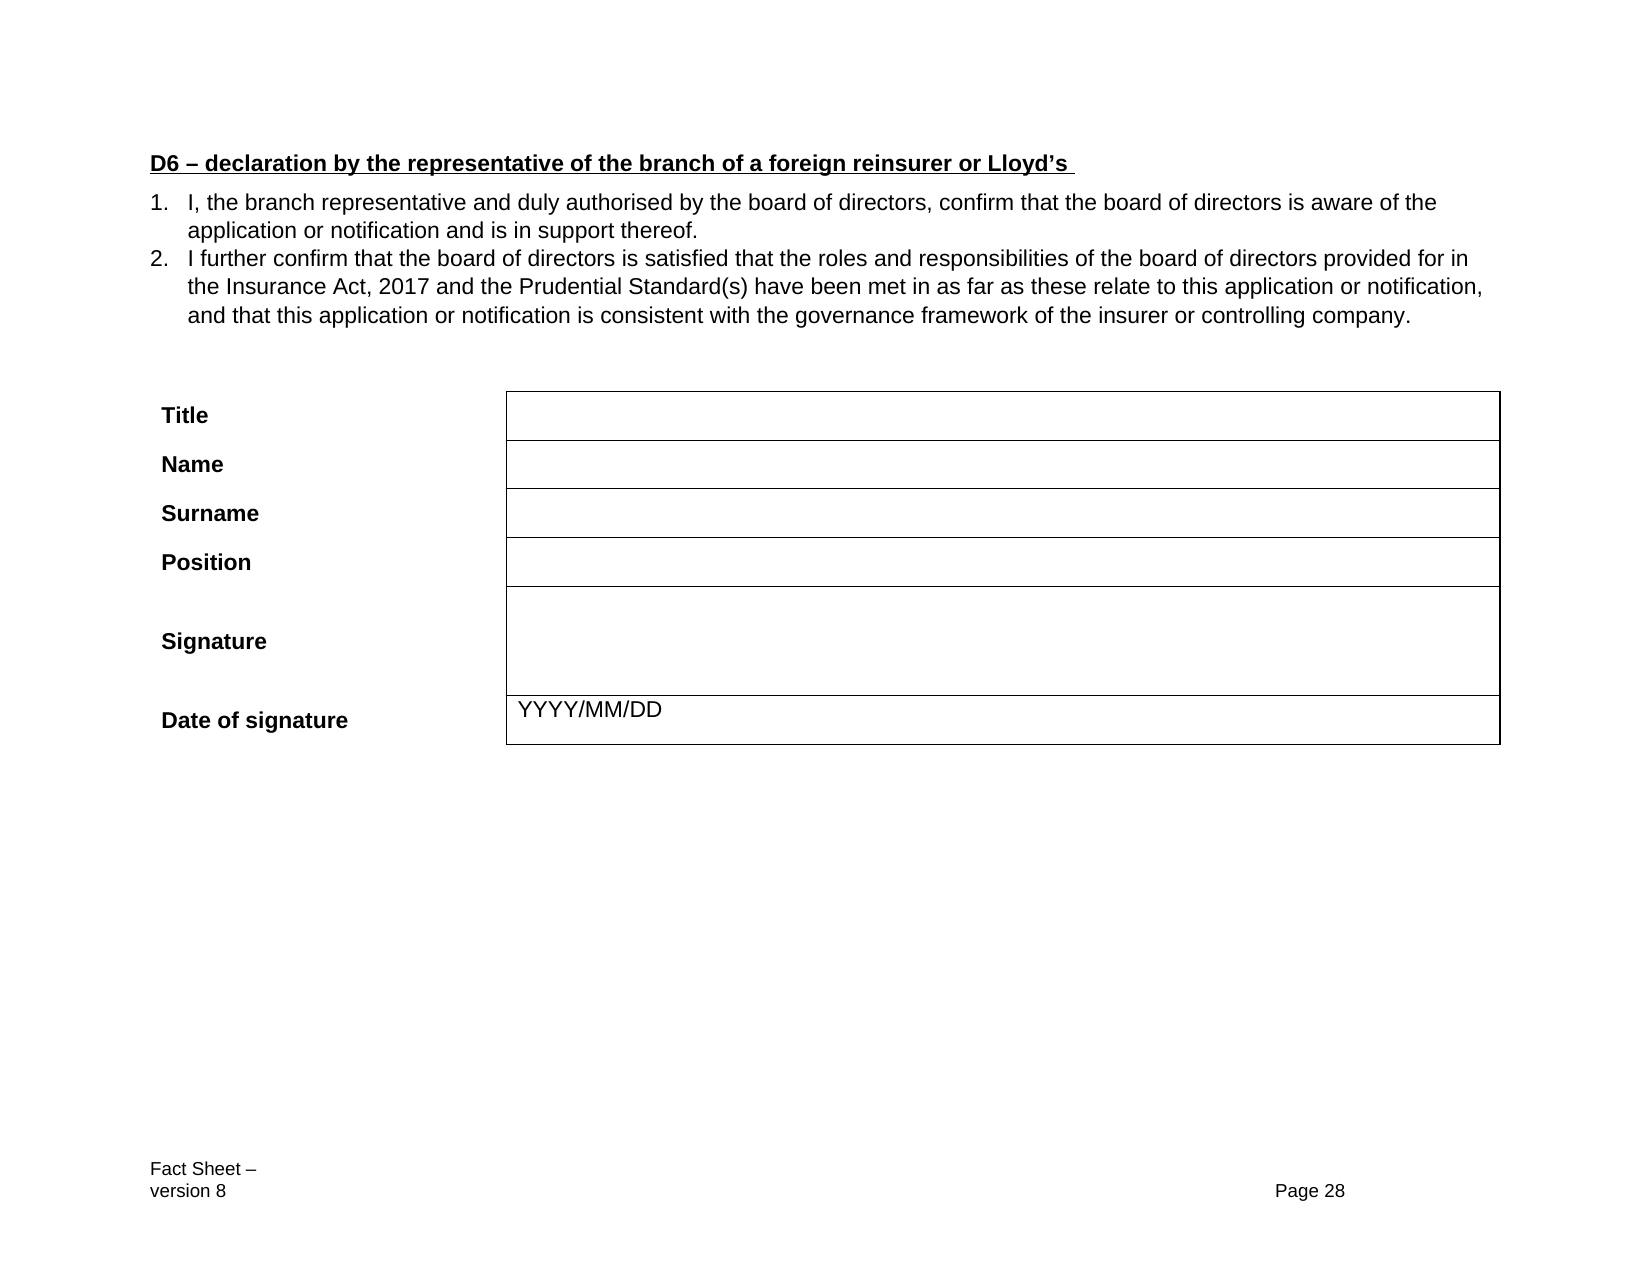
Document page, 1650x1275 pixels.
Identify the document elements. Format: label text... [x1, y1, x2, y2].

table_cell Position [150, 537, 506, 586]
table_cell Name [150, 440, 506, 488]
table_cell Signature [150, 586, 506, 695]
table_cell [507, 587, 1499, 695]
list I further confirm that the board of directors is satisfied that the roles and responsibilities of the board of directors provided for in the Insurance Act, 2017 and the Prudential Standard(s) have been met in as far as these relate to this application or notification, and that this application or notification is consistent with the governance framework of the insurer or controlling company. [150, 245, 1500, 328]
list I, the branch representative and duly authorised by the board of directors, confirm that the board of directors is aware of the application or notification and is in support thereof. [150, 189, 1500, 243]
table_cell YYYY/MM/DD [507, 696, 1499, 744]
table_cell [507, 489, 1499, 537]
table_cell [507, 441, 1499, 488]
table_cell Date of signature [150, 695, 506, 744]
subtitle D6 – declaration by the representative of the branch of a foreign reinsurer or Lloyd’s [150, 150, 1500, 176]
table_cell [507, 538, 1499, 586]
table_cell Surname [150, 488, 506, 537]
table_header Title [150, 391, 506, 439]
table_header [507, 392, 1499, 439]
